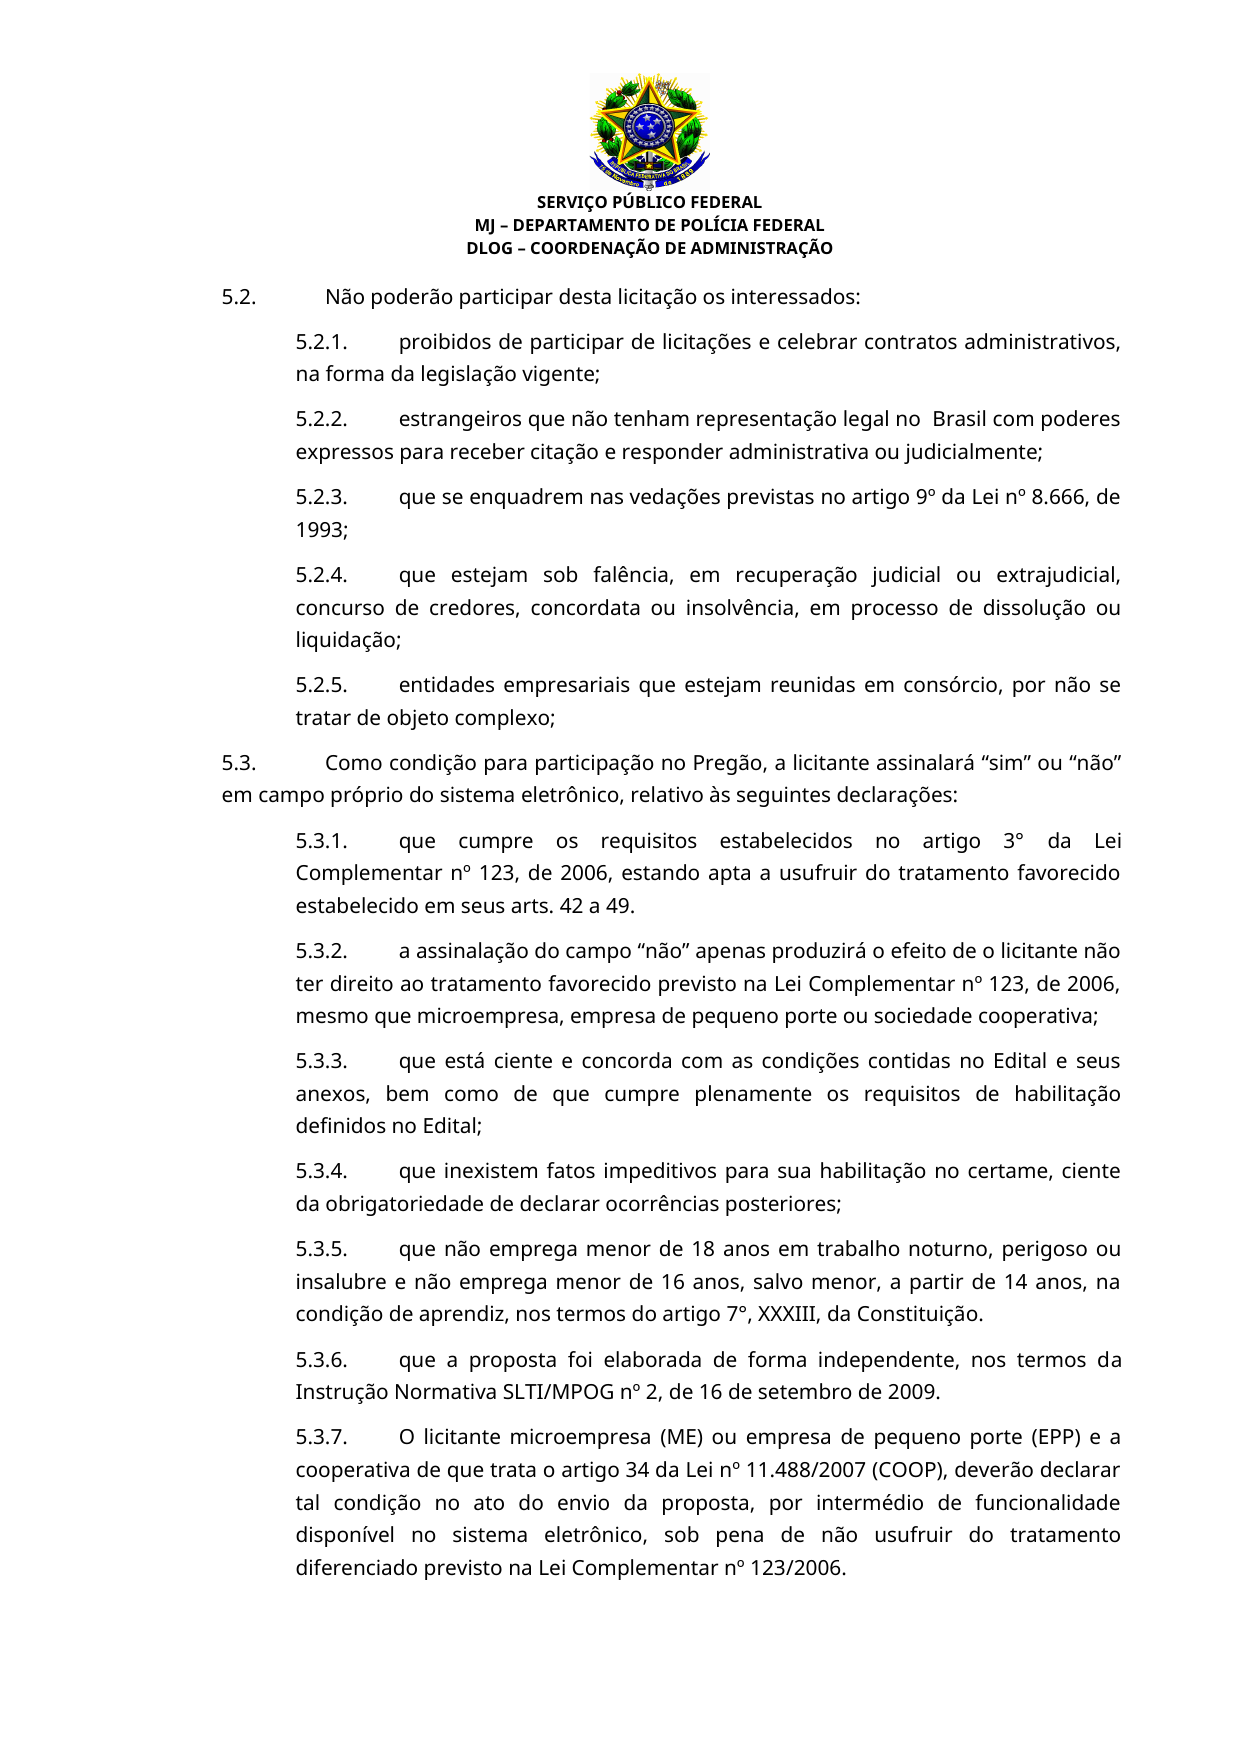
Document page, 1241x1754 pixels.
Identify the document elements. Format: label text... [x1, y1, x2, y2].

list a assinalação do campo “não” apenas produzirá o efeito de o licitante não ter direito ao tratamento favorecido previsto na Lei Complementar nº 123, de 2006, mesmo que microempresa, empresa de pequeno porte ou sociedade cooperativa; [295, 936, 1122, 1030]
list estrangeiros que não tenham representação legal no Brasil com poderes expressos para receber citação e responder administrativa ou judicialmente; [295, 404, 1122, 466]
list que a proposta foi elaborada de forma independente, nos termos da Instrução Normativa SLTI/MPOG nº 2, de 16 de setembro de 2009. [295, 1345, 1122, 1406]
list entidades empresariais que estejam reunidas em consórcio, por não se tratar de objeto complexo; [295, 670, 1122, 731]
list que se enquadrem nas vedações previstas no artigo 9º da Lei nº 8.666, de 1993; [295, 482, 1122, 543]
list O licitante microempresa (ME) ou empresa de pequeno porte (EPP) e a cooperativa de que trata o artigo 34 da Lei nº 11.488/2007 (COOP), deverão declarar tal condição no ato do envio da proposta, por intermédio de funcionalidade disponível no sistema eletrônico, sob pena de não usufruir do tratamento diferenciado previsto na Lei Complementar nº 123/2006. [295, 1422, 1122, 1581]
list que inexistem fatos impeditivos para sua habilitação no certame, ciente da obrigatoriedade de declarar ocorrências posteriores; [295, 1157, 1122, 1218]
list proibidos de participar de licitações e celebrar contratos administrativos, na forma da legislação vigente; [295, 327, 1122, 388]
list que não emprega menor de 18 anos em trabalho noturno, perigoso ou insalubre e não emprega menor de 16 anos, salvo menor, a partir de 14 anos, na condição de aprendiz, nos termos do artigo 7°, XXXIII, da Constituição. [295, 1234, 1122, 1328]
list Como condição para participação no Pregão, a licitante assinalará “sim” ou “não” em campo próprio do sistema eletrônico, relativo às seguintes declarações: [221, 748, 1122, 809]
list Não poderão participar desta licitação os interessados: [221, 282, 1122, 310]
picture [589, 73, 710, 191]
list que está ciente e concorda com as condições contidas no Edital e seus anexos, bem como de que cumpre plenamente os requisitos de habilitação definidos no Edital; [295, 1046, 1122, 1140]
list que estejam sob falência, em recuperação judicial ou extrajudicial, concurso de credores, concordata ou insolvência, em processo de dissolução ou liquidação; [295, 560, 1122, 654]
list que cumpre os requisitos estabelecidos no artigo 3° da Lei Complementar nº 123, de 2006, estando apta a usufruir do tratamento favorecido estabelecido em seus arts. 42 a 49. [295, 826, 1122, 919]
